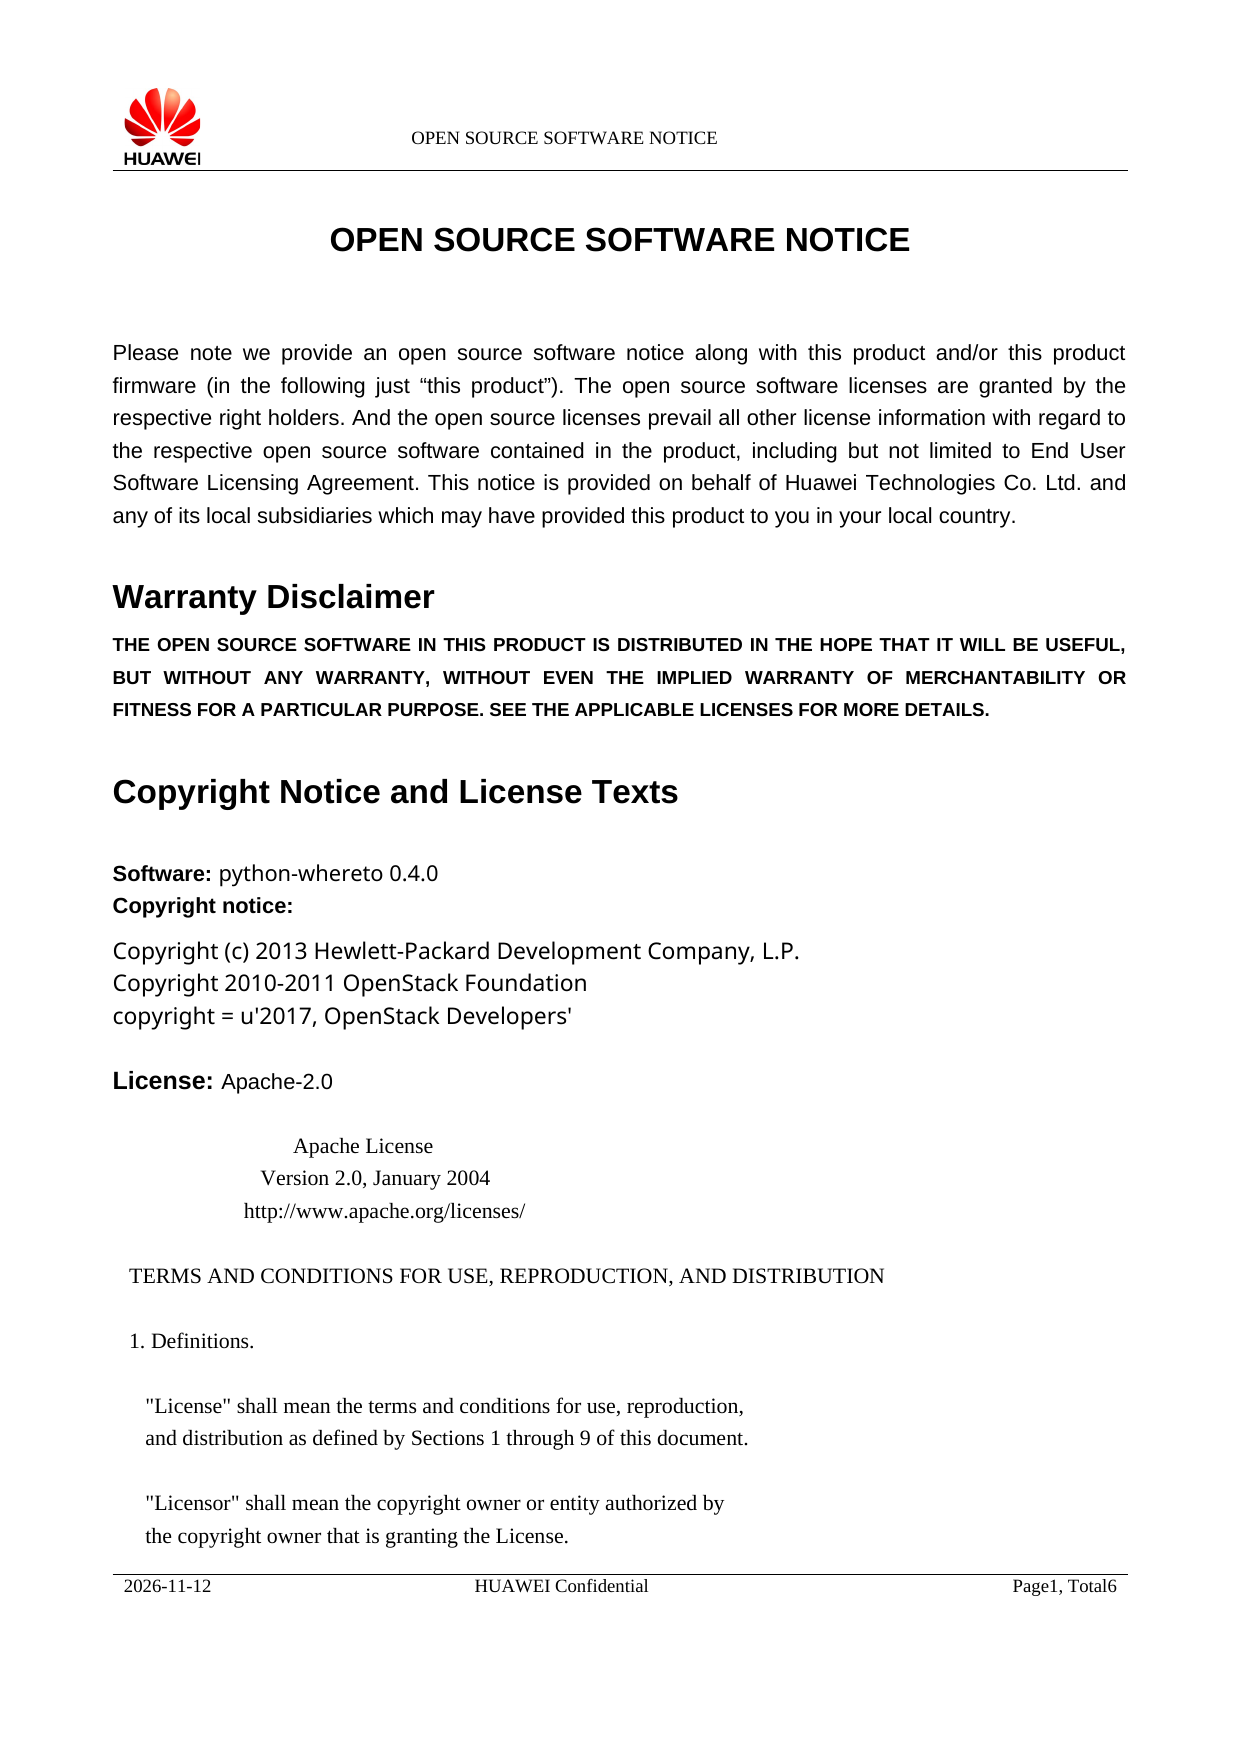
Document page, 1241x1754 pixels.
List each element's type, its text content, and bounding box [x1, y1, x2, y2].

text License: Apache-2.0 [112, 1064, 1128, 1096]
text Copyright Notice and License Texts [112, 759, 1128, 824]
picture [124, 88, 201, 165]
text Warranty Disclaimer [112, 564, 1128, 629]
text Copyright (c) 2013 Hewlett-Packard Development Company, L.P. Copyright 2010-2011 OpenStack Foundation copyright = u'2017, OpenStack Developers' [112, 934, 1128, 1064]
title Software: python-whereto 0.4.0 [112, 856, 1128, 889]
text The open source software in this product is distributed in the hope that it will be useful, but WITHOUT ANY WARRANTY, without even the implied warranty of MERCHANTABILITY or FITNESS FOR A PARTICULAR PURPOSE. See the applicable licenses for more details. [112, 629, 1128, 726]
text Copyright notice: [112, 889, 1128, 921]
text OPEN SOURCE SOFTWARE NOTICE [112, 206, 1128, 271]
text Please note we provide an open source software notice along with this product and/or this product firmware (in the following just “this product”). The open source software licenses are granted by the respective right holders. And the open source licenses prevail all other license information with regard to the respective open source software contained in the product, including but not limited to End User Software Licensing Agreement. This notice is provided on behalf of Huawei Technologies Co. Ltd. and any of its local subsidiaries which may have provided this product to you in your local country. [112, 336, 1128, 531]
